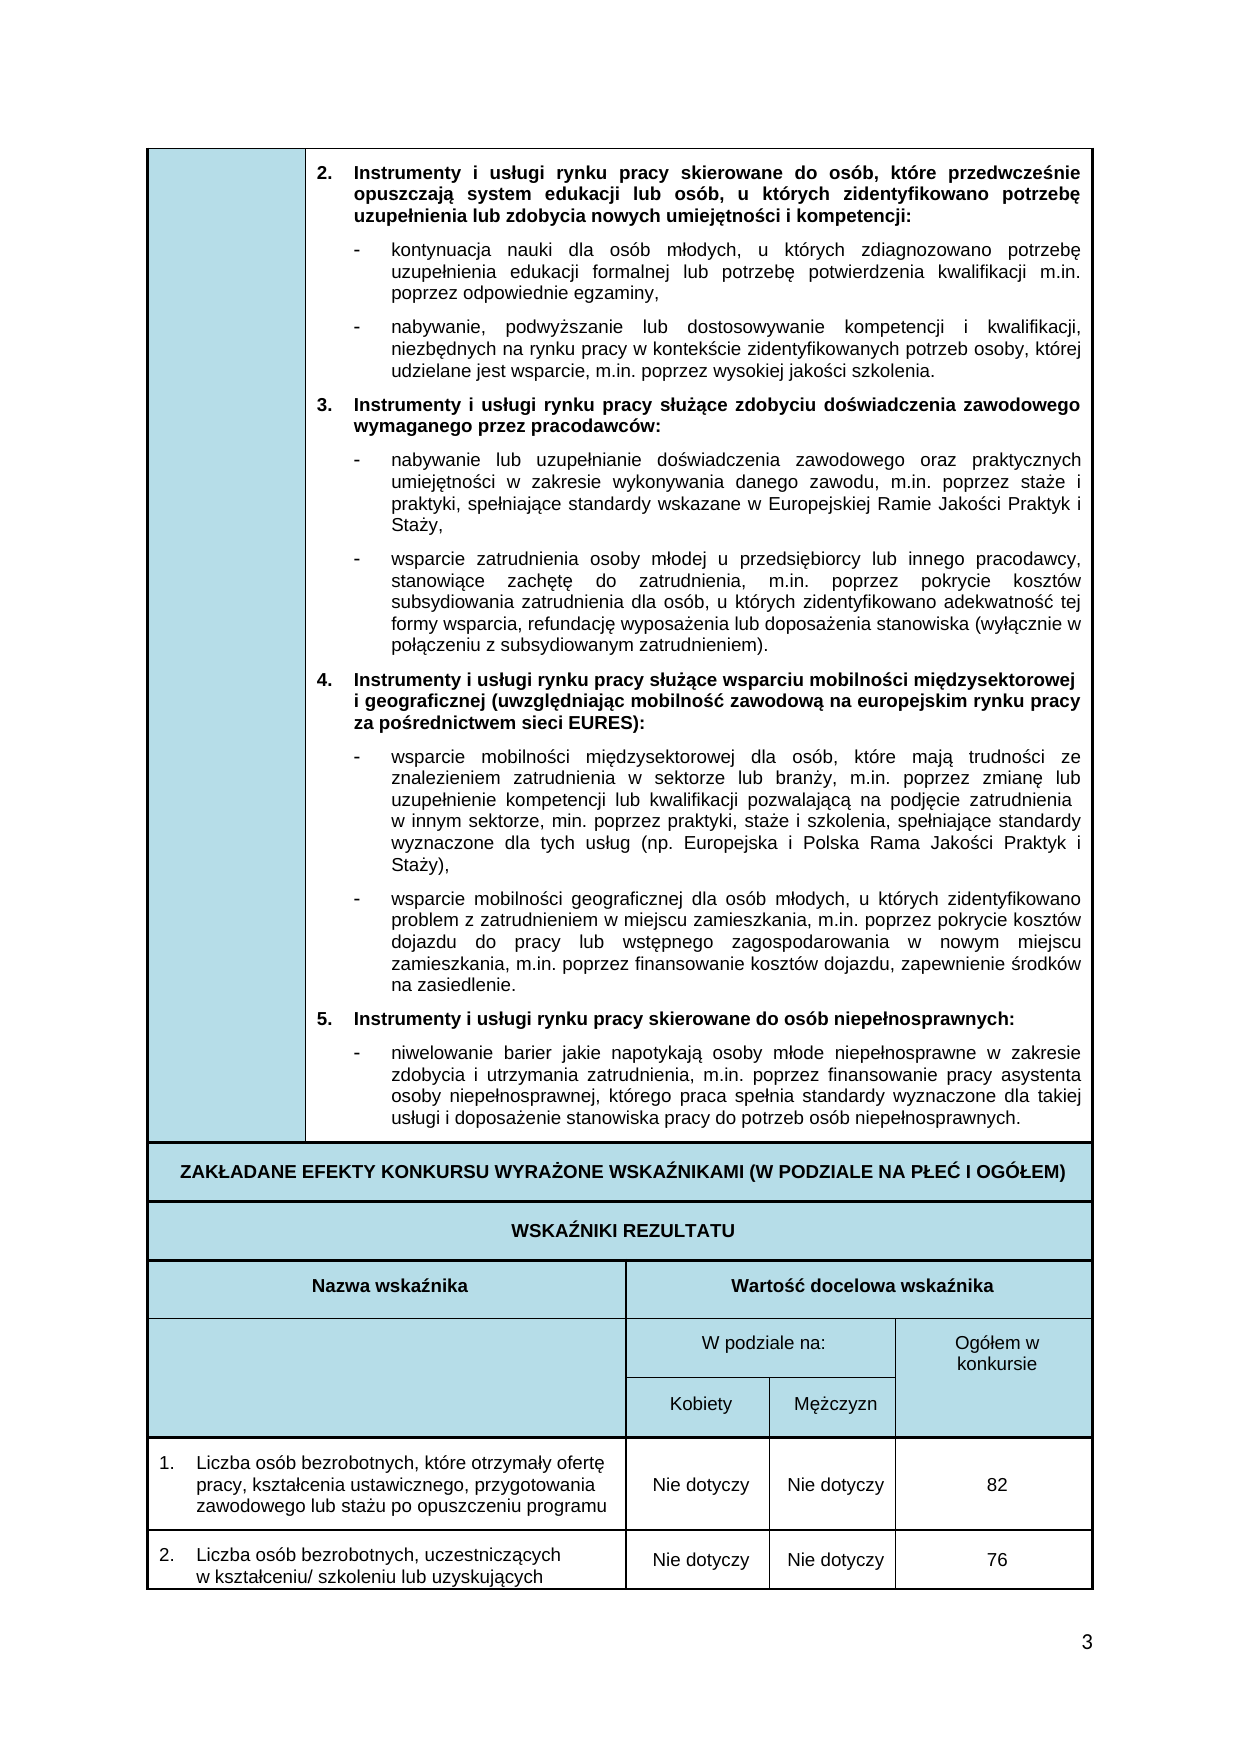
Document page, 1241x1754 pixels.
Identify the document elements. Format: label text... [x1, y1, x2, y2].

table_cell Nie dotyczy [770, 1531, 895, 1588]
table_cell Nie dotyczy [627, 1531, 769, 1588]
table_cell Ogółem w konkursie [896, 1319, 1091, 1436]
table_cell WSKAŹNIKI REZULTATU [149, 1203, 1091, 1259]
table_cell 82 [896, 1439, 1091, 1529]
table_cell Mężczyzn [770, 1378, 895, 1436]
table_cell 76 [896, 1531, 1091, 1588]
table_cell ZAKŁADANE EFEKTY KONKURSU WYRAŻONE WSKAŹNIKAMI (W PODZIALE NA PŁEĆ I OGÓŁEM) [149, 1144, 1091, 1200]
table_cell Nazwa wskaźnika [149, 1262, 625, 1318]
table_cell Kobiety [627, 1378, 769, 1436]
table_cell Nie dotyczy [770, 1439, 895, 1529]
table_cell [149, 149, 305, 1141]
table_cell Wartość docelowa wskaźnika [627, 1262, 1091, 1318]
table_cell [149, 1531, 625, 1588]
table_cell Nie dotyczy [627, 1439, 769, 1529]
table_cell [149, 1319, 625, 1436]
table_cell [306, 149, 1091, 1141]
table_cell Liczba osób bezrobotnych, które otrzymały ofertę pracy, kształcenia ustawicznego, przygotowania zawodowego lub stażu po opuszczeniu programu [149, 1439, 625, 1529]
table_cell W podziale na: [627, 1319, 895, 1377]
